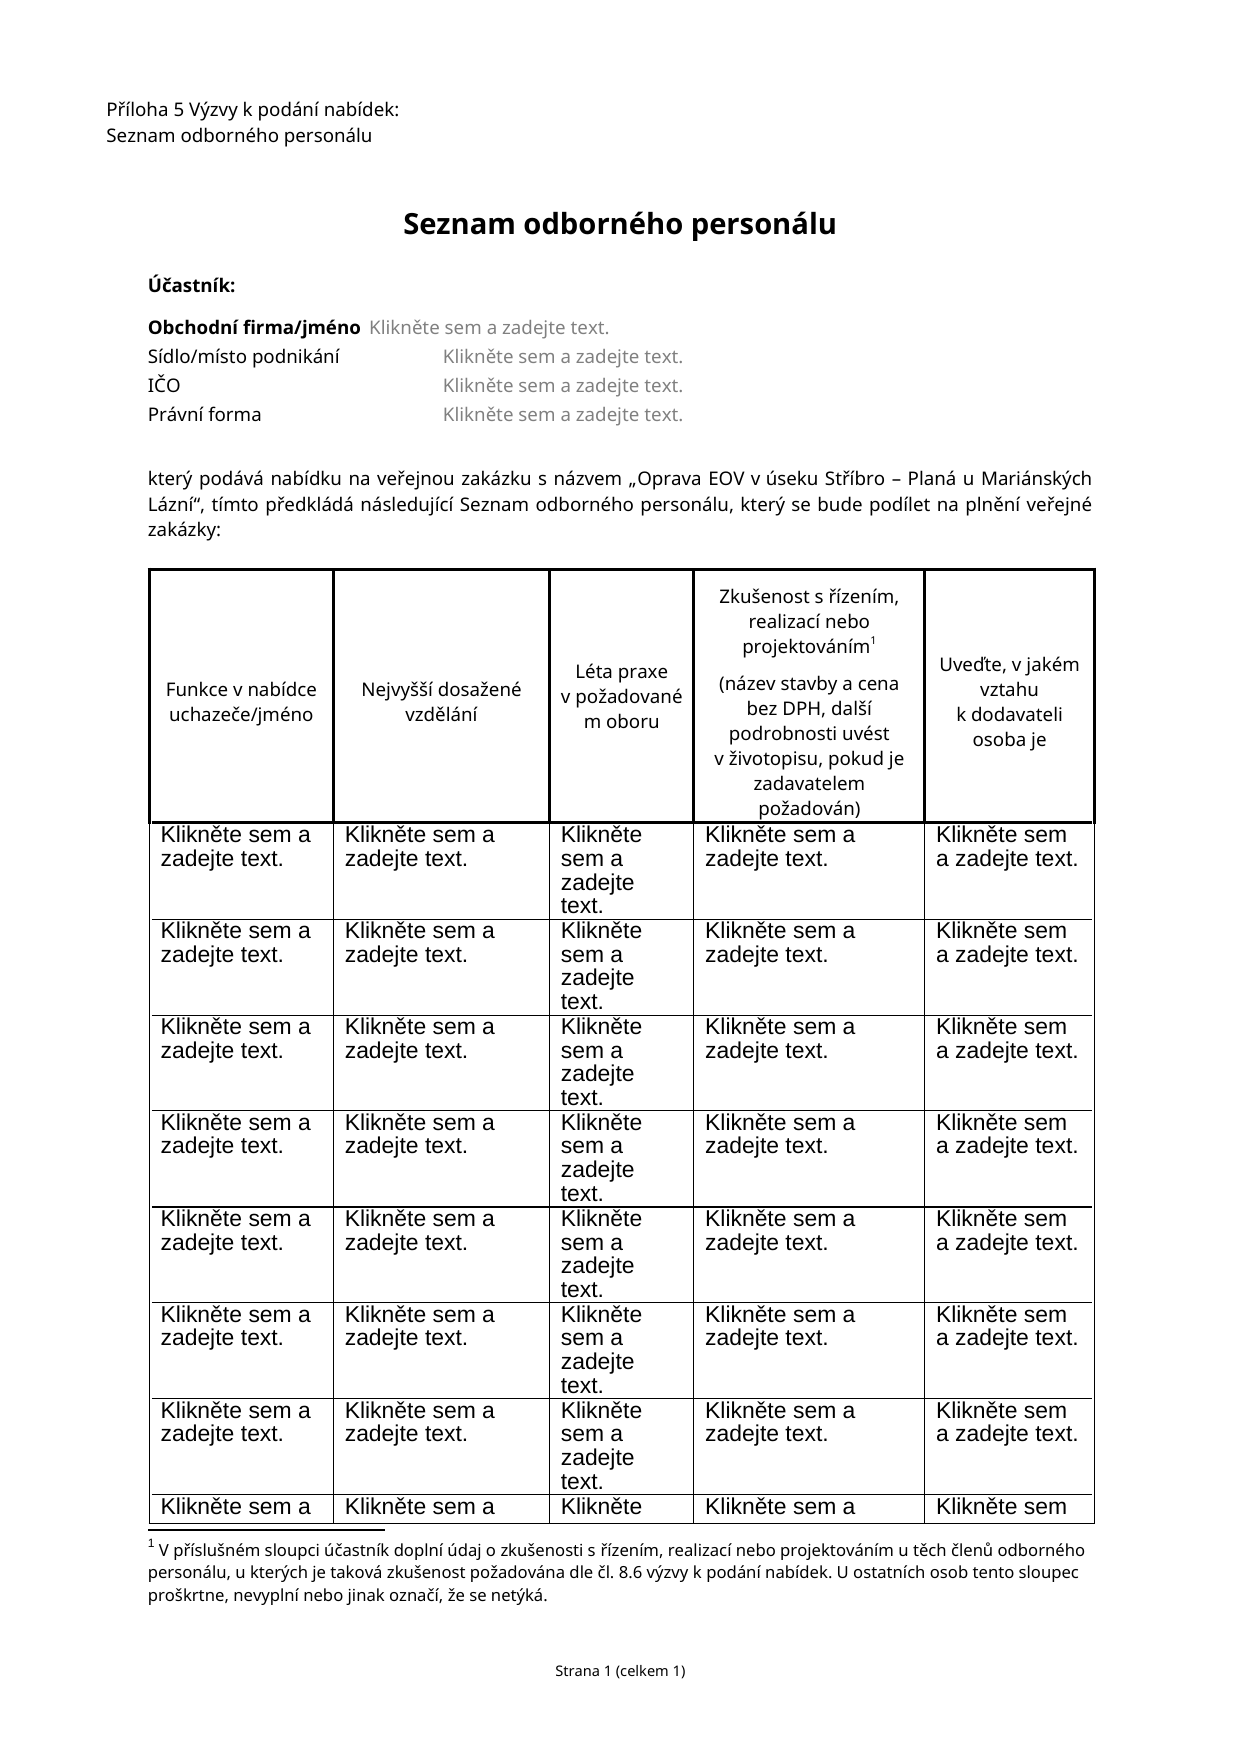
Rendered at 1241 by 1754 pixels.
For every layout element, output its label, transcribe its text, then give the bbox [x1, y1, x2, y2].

table_header Nejvyšší dosažené vzdělání [335, 571, 548, 821]
text Sídlo/místo podnikání [148, 340, 1093, 369]
text Obchodní firma/jméno [148, 311, 1093, 340]
text IČO [148, 369, 1093, 398]
text Právní forma [148, 398, 1093, 427]
table_header Léta praxe v požadovaném oboru [551, 571, 692, 821]
text který podává nabídku na veřejnou zakázku s názvem „Oprava EOV v úseku Stříbro – Planá u Mariánských Lázní“, tímto předkládá následující Seznam odborného personálu, který se bude podílet na plnění veřejné zakázky: [148, 465, 1093, 542]
table_header Funkce v nabídce uchazeče/jméno [151, 571, 332, 821]
table_header Zkušenost s řízením, realizací nebo projektováním (název stavby a cena bez DPH, další podrobnosti uvést v životopisu, pokud je zadavatelem požadován) [695, 571, 923, 821]
table_header Uveďte, v jakém vztahu k dodavateli osoba je [926, 571, 1093, 821]
title Seznam odborného personálu [148, 203, 1093, 243]
text Účastník: [148, 268, 1093, 299]
